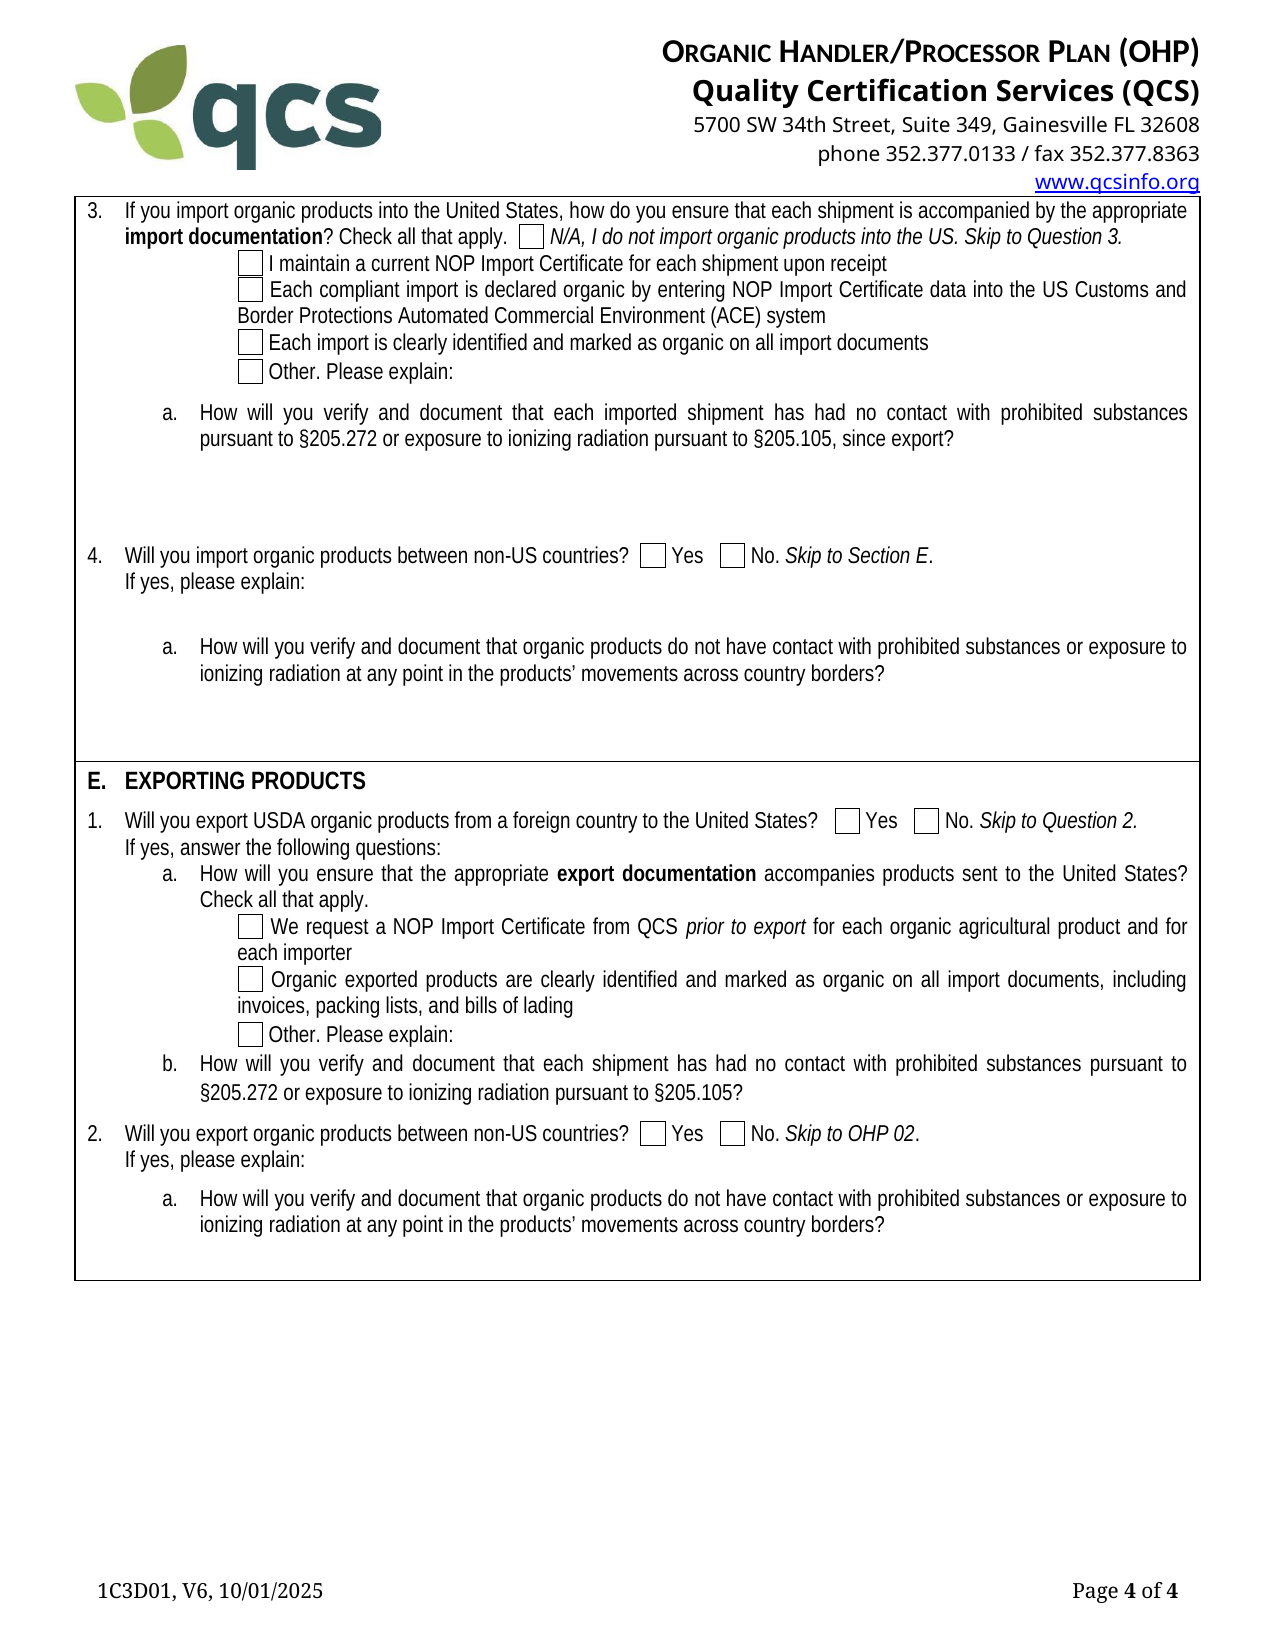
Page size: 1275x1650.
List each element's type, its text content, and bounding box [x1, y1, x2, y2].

picture [75, 45, 382, 170]
table_cell EXPORTING PRODUCTS Will you export USDA organic products from a foreign country to the United States? Yes No. Skip to Question 2. If yes, answer the following questions: How will you ensure that the appropriate export documentation accompanies products sent to the United States? Check all that apply. We request a NOP Import Certificate from QCS prior to export for each organic agricultural product and for each importer Organic exported products are clearly identified and marked as organic on all import documents, including invoices, packing lists, and bills of lading Other. Please explain: How will you verify and document that each shipment has had no contact with prohibited substances pursuant to §205.272 or exposure to ionizing radiation pursuant to §205.105? Will you export organic products between non-US countries? Yes No. Skip to OHP 02. If yes, please explain: How will you verify and document that organic products do not have contact with prohibited substances or exposure to ionizing radiation at any point in the products’ movements across country borders? [76, 762, 1199, 1280]
